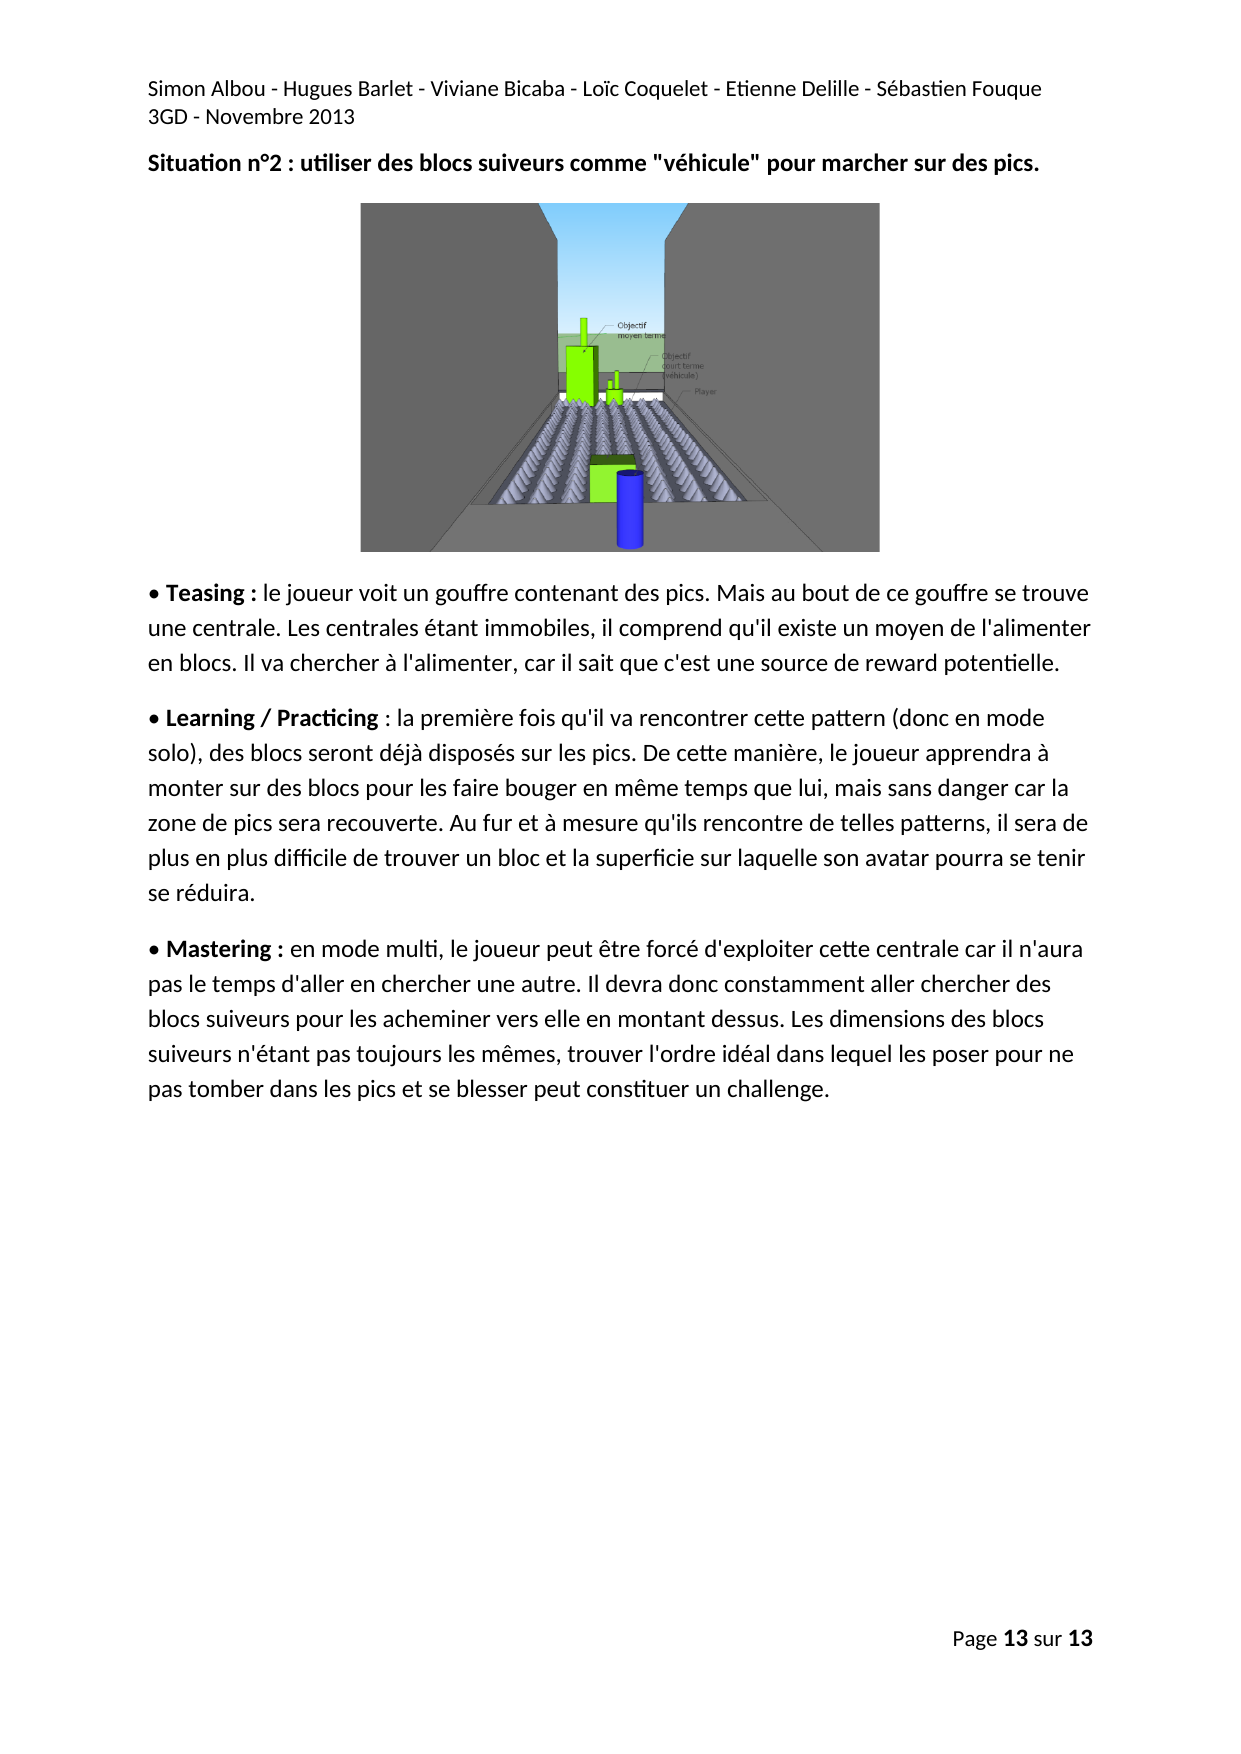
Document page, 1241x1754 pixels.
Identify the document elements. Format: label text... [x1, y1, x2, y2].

text • Mastering : en mode multi, le joueur peut être forcé d'exploiter cette centrale car il n'aura pas le temps d'aller en chercher une autre. Il devra donc constamment aller chercher des blocs suiveurs pour les acheminer vers elle en montant dessus. Les dimensions des blocs suiveurs n'étant pas toujours les mêmes, trouver l'ordre idéal dans lequel les poser pour ne pas tomber dans les pics et se blesser peut constituer un challenge. [148, 933, 1093, 1104]
text Situation n°2 : utiliser des blocs suiveurs comme "véhicule" pour marcher sur des pics. [148, 148, 1093, 178]
picture [360, 203, 880, 552]
text • Teasing : le joueur voit un gouffre contenant des pics. Mais au bout de ce gouffre se trouve une centrale. Les centrales étant immobiles, il comprend qu'il existe un moyen de l'alimenter en blocs. Il va chercher à l'alimenter, car il sait que c'est une source de reward potentielle. [148, 577, 1093, 677]
text • Learning / Practicing : la première fois qu'il va rencontrer cette pattern (donc en mode solo), des blocs seront déjà disposés sur les pics. De cette manière, le joueur apprendra à monter sur des blocs pour les faire bouger en même temps que lui, mais sans danger car la zone de pics sera recouverte. Au fur et à mesure qu'ils rencontre de telles patterns, il sera de plus en plus difficile de trouver un bloc et la superficie sur laquelle son avatar pourra se tenir se réduira. [148, 702, 1093, 908]
